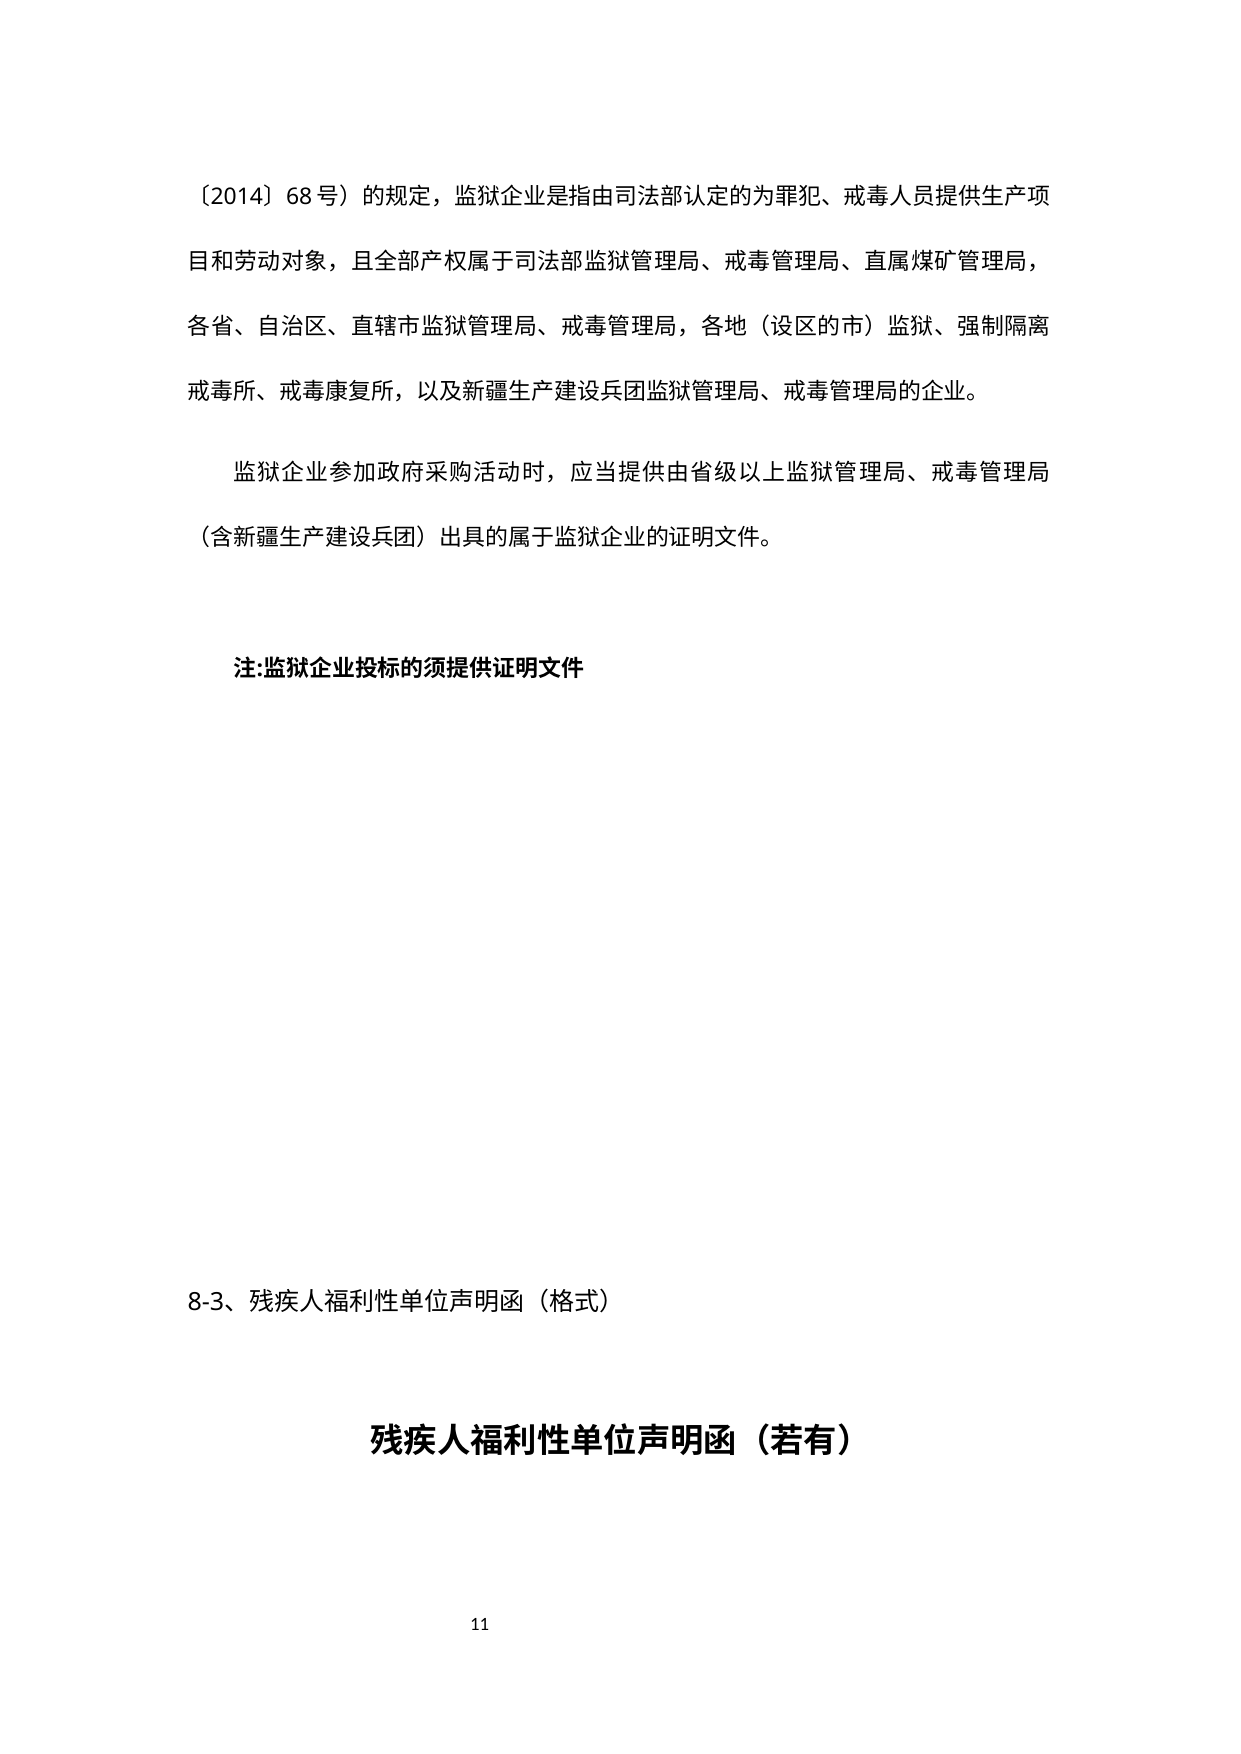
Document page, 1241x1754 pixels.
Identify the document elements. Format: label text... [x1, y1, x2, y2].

text 8-3、残疾人福利性单位声明函（格式） [187, 1267, 1053, 1332]
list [187, 162, 1053, 422]
list 注:监狱企业投标的须提供证明文件 [187, 633, 1053, 698]
list 监狱企业参加政府采购活动时，应当提供由省级以上监狱管理局、戒毒管理局（含新疆生产建设兵团）出具的属于监狱企业的证明文件。 [187, 438, 1053, 568]
text 残疾人福利性单位声明函（若有） [187, 1406, 1053, 1471]
